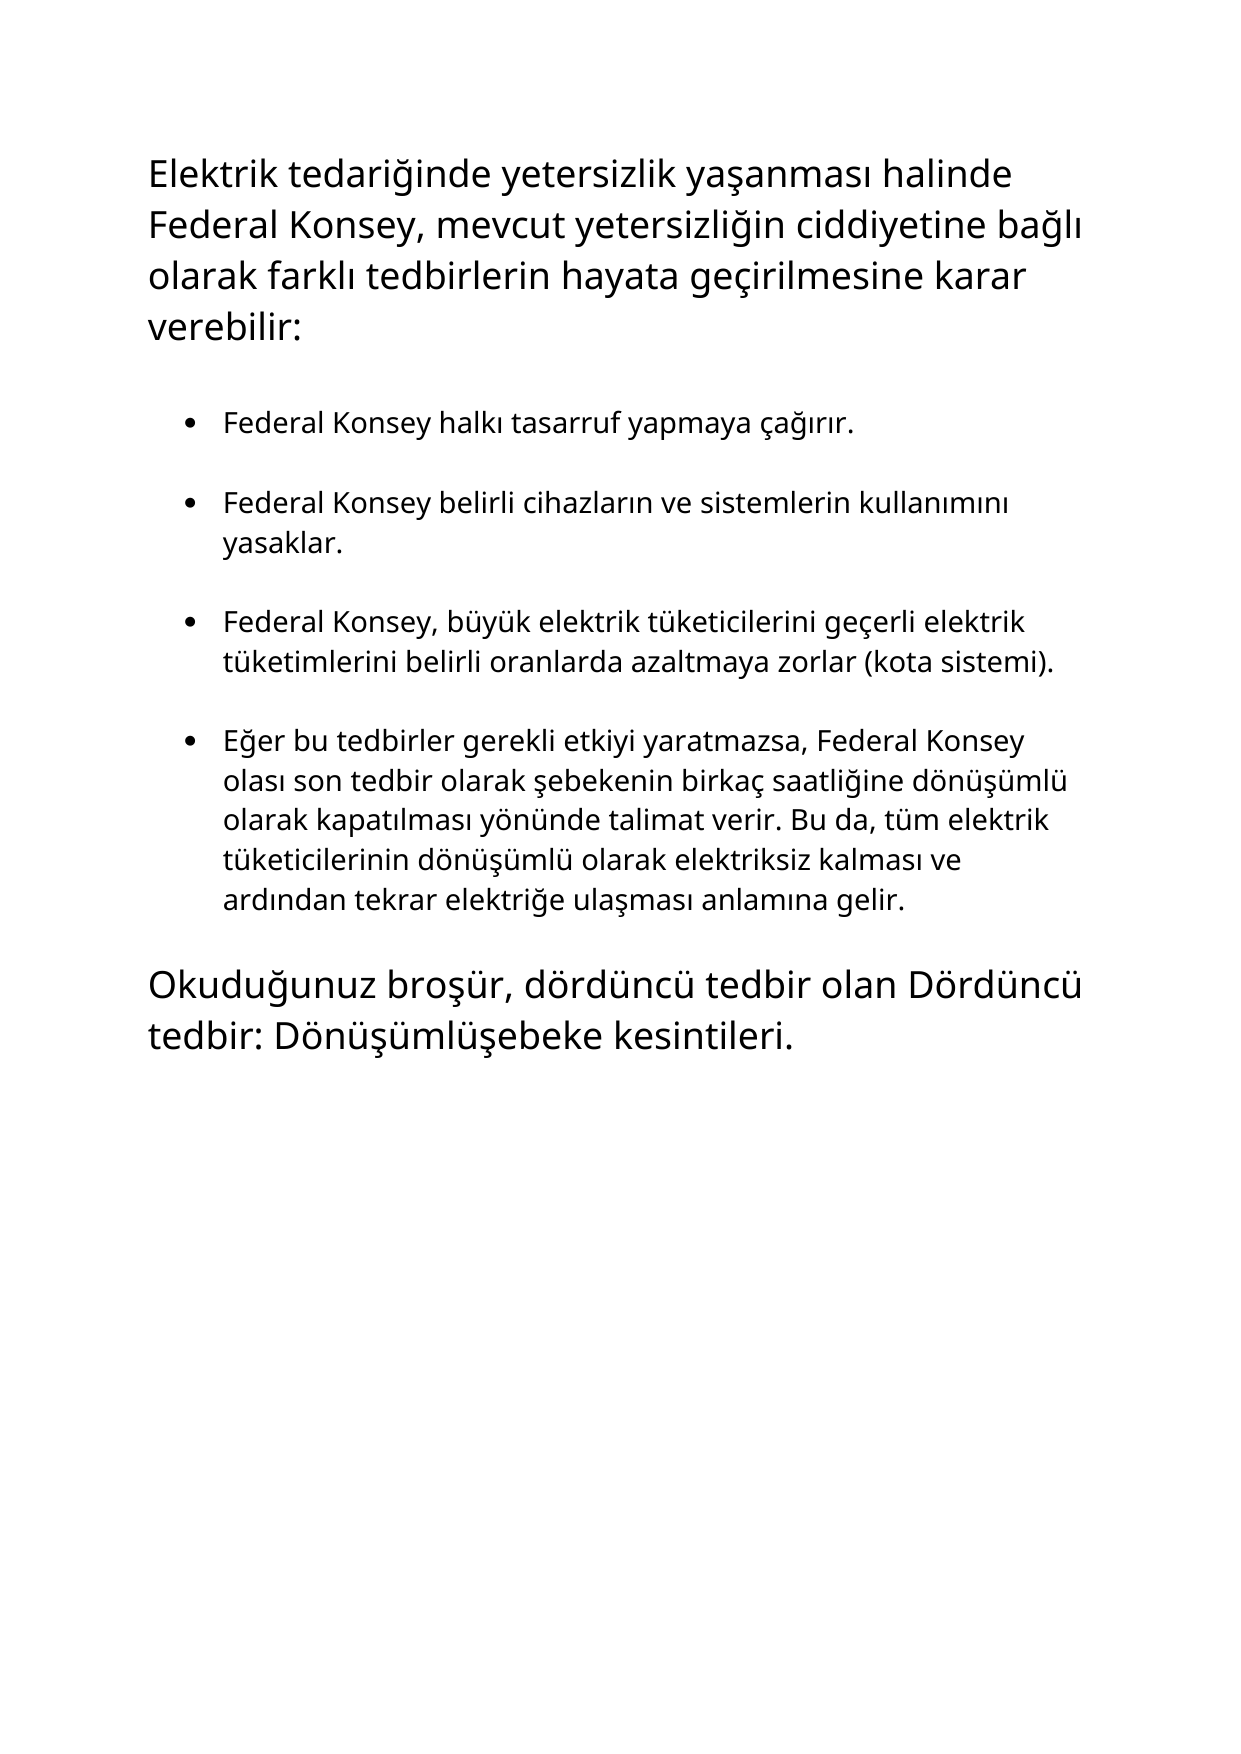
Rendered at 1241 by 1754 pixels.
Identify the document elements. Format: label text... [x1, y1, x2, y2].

list Eğer bu tedbirler gerekli etkiyi yaratmazsa, Federal Konsey olası son tedbir olarak şebekenin birkaç saatliğine dönüşümlü olarak kapatılması yönünde talimat verir. Bu da, tüm elektrik tüketicilerinin dönüşümlü olarak elektriksiz kalması ve ardından tekrar elektriğe ulaşması anlamına gelir. [185, 720, 1093, 919]
list Federal Konsey halkı tasarruf yapmaya çağırır. [185, 403, 1093, 442]
list Federal Konsey, büyük elektrik tüketicilerini geçerli elektrik tüketimlerini belirli oranlarda azaltmaya zorlar (kota sistemi). [185, 601, 1093, 681]
list Federal Konsey belirli cihazların ve sistemlerin kullanımını yasaklar. [185, 482, 1093, 562]
text Elektrik tedariğinde yetersizlik yaşanması halinde Federal Konsey, mevcut yetersizliğin ciddiyetine bağlı olarak farklı tedbirlerin hayata geçirilmesine karar verebilir: [148, 148, 1093, 352]
text Okuduğunuz broşür, dördüncü tedbir olan Dördüncü tedbir: Dönüşümlüşebeke kesintileri. [148, 958, 1093, 1061]
